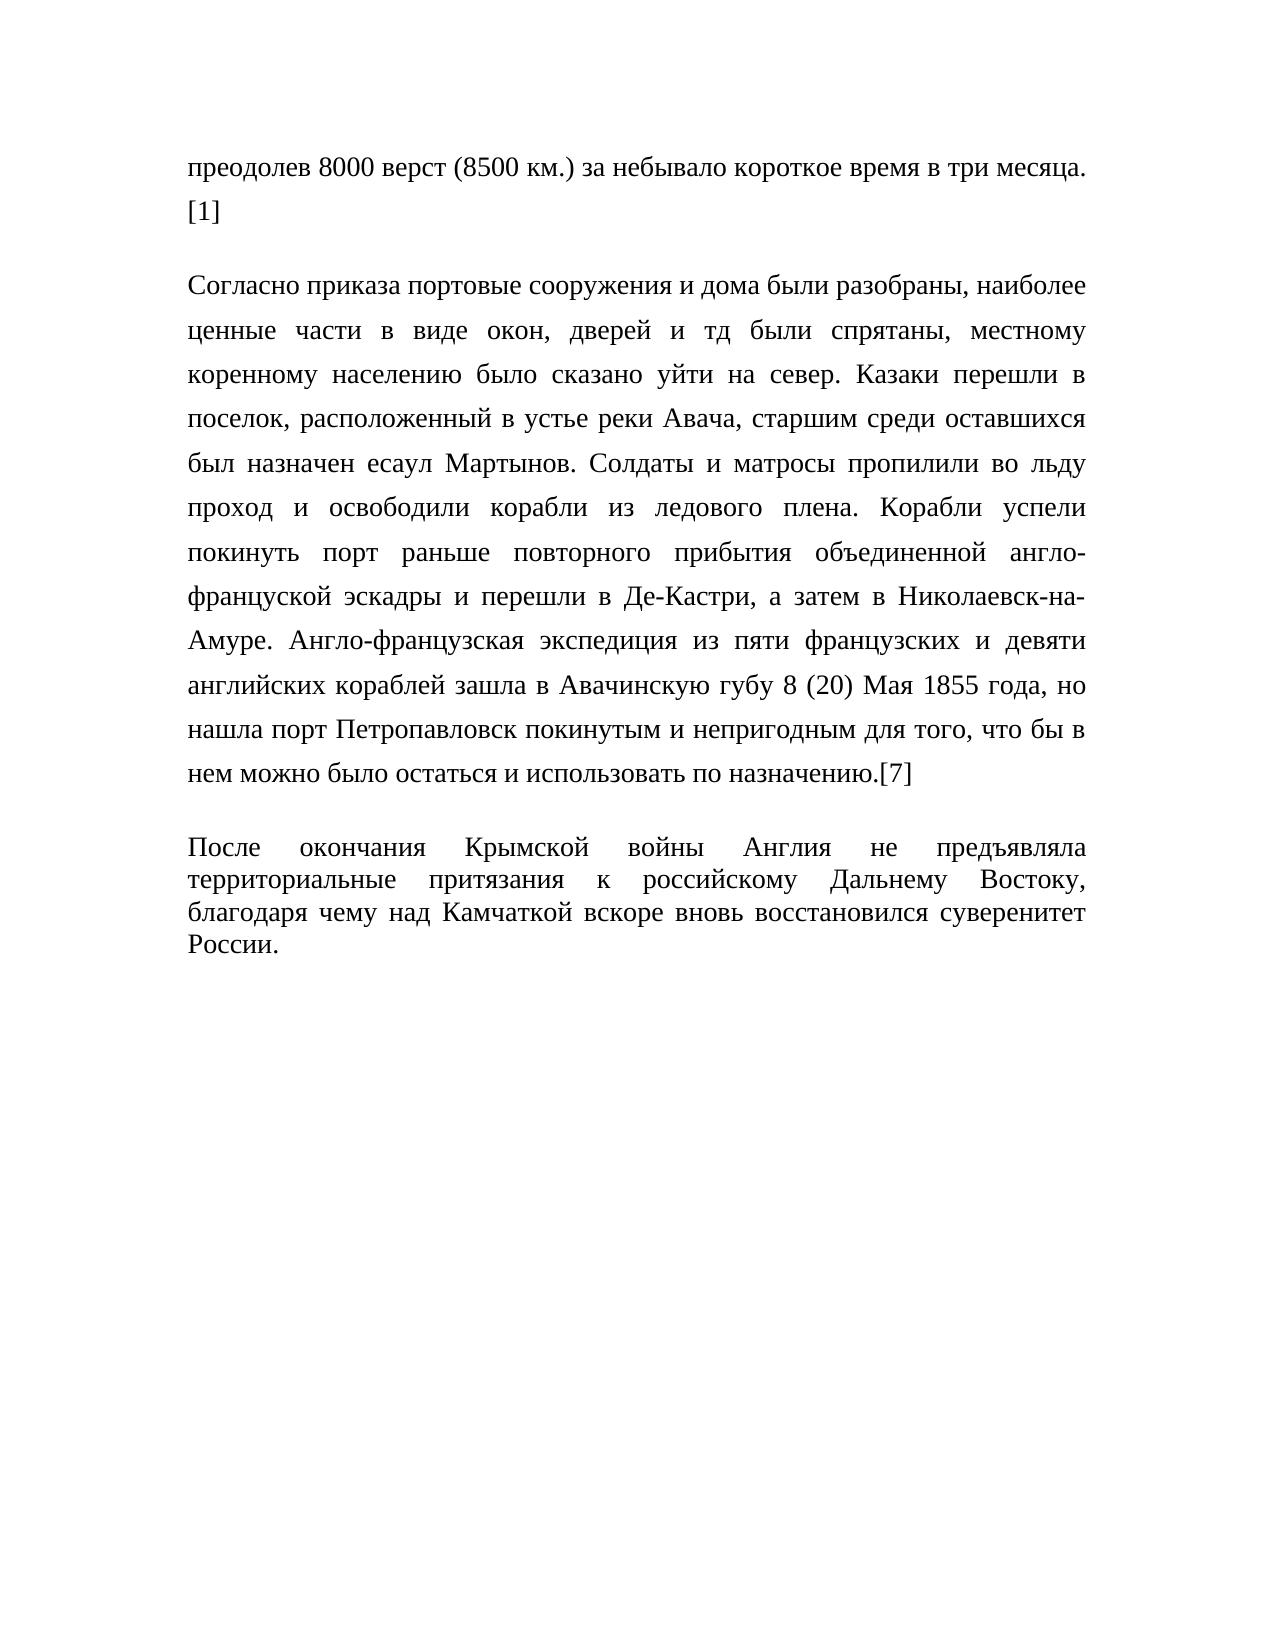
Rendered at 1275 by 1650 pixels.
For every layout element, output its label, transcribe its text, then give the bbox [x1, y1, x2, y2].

text После окончания Крымской войны Англия не предъявляла территориальные притязания к российскому Дальнему Востоку, благодаря чему над Камчаткой вскоре вновь восстановился суверенитет России. [187, 830, 1087, 960]
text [187, 150, 1087, 239]
text Согласно приказа портовые сооружения и дома были разобраны, наиболее ценные части в виде окон, дверей и тд были спрятаны, местному коренному населению было сказано уйти на север. Казаки перешли в поселок, расположенный в устье реки Авача, старшим среди оставшихся был назначен есаул Мартынов. Солдаты и матросы пропилили во льду проход и освободили корабли из ледового плена. Корабли успели покинуть порт раньше повторного прибытия объединенной англо-француской эскадры и перешли в Де-Кастри, а затем в Николаевск-на-Амуре. Англо-французская экспедиция из пяти французских и девяти английских кораблей зашла в Авачинскую губу 8 (20) Мая 1855 года, но нашла порт Петропавловск покинутым и непригодным для того, что бы в нем можно было остаться и использовать по назначению.[7] [187, 268, 1087, 801]
